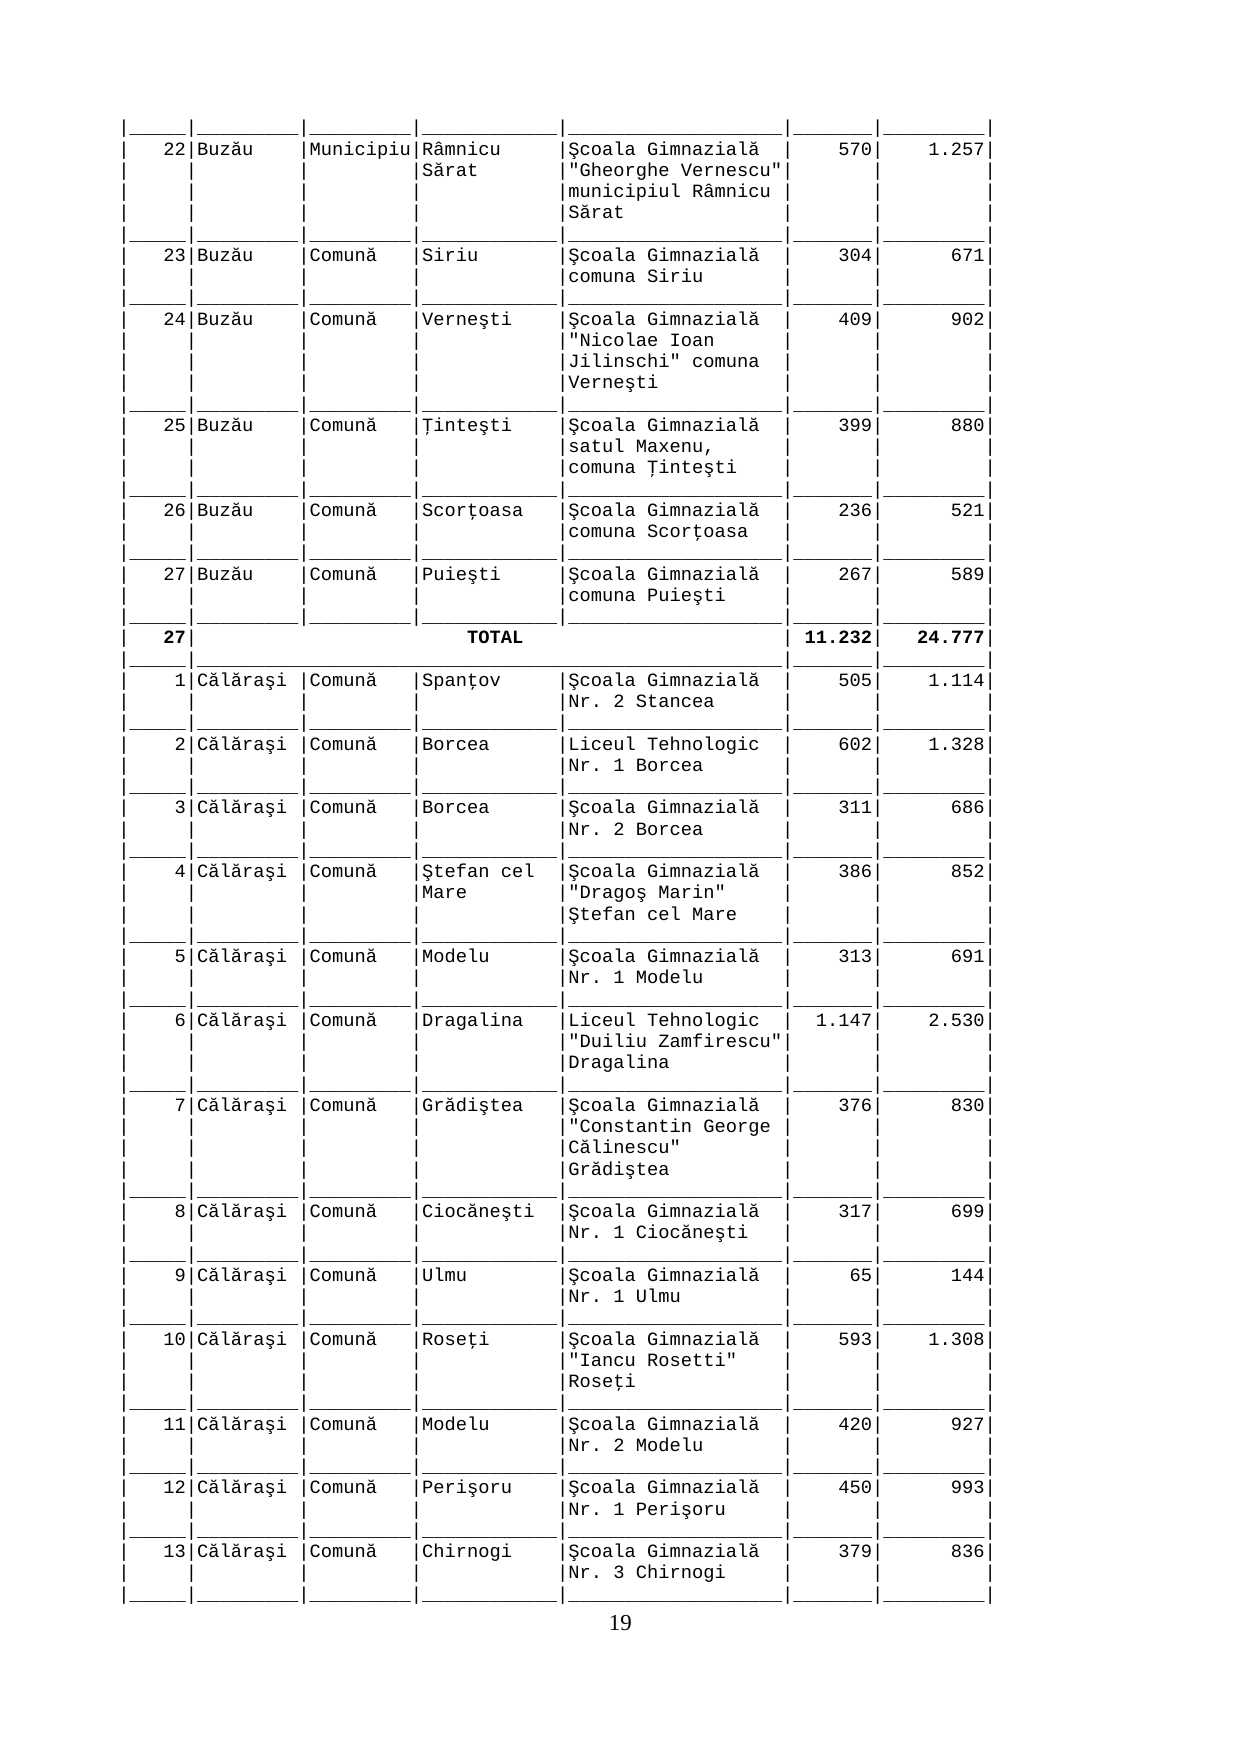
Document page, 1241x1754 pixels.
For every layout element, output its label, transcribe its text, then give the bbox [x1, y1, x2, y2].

text |_____|_________|_________|____________|___________________|_______|_________| [118, 926, 1122, 947]
text | | | |Mare |"Dragoş Marin" | | | [118, 883, 1122, 904]
text |_____|_________|_________|____________|___________________|_______|_________| [118, 224, 1122, 246]
text | | | | |Nr. 1 Modelu | | | [118, 968, 1122, 989]
text | | | | |Dragalina | | | [118, 1053, 1122, 1074]
text |_____|_________|_________|____________|___________________|_______|_________| [118, 607, 1122, 628]
text | 26|Buzău |Comună |Scorţoasa |Şcoala Gimnazială | 236| 521| [118, 501, 1122, 522]
text | | | | |Sărat | | | [118, 203, 1122, 224]
text | | | |Sărat |"Gheorghe Vernescu"| | | [118, 161, 1122, 182]
text |_____|_________|_________|____________|___________________|_______|_________| [118, 543, 1122, 564]
text | | | | |Grădiştea | | | [118, 1159, 1122, 1181]
text | | | | |Călinescu" | | | [118, 1138, 1122, 1159]
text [118, 1584, 1122, 1606]
text | | | | |comuna Puieşti | | | [118, 586, 1122, 607]
text | | | | |Nr. 1 Ciocăneşti | | | [118, 1223, 1122, 1244]
text | 8|Călăraşi |Comună |Ciocăneşti |Şcoala Gimnazială | 317| 699| [118, 1202, 1122, 1223]
text | | | | |"Iancu Rosetti" | | | [118, 1351, 1122, 1372]
text | | | | |Nr. 1 Borcea | | | [118, 756, 1122, 777]
text |_____|_________|_________|____________|___________________|_______|_________| [118, 1393, 1122, 1414]
text | 10|Călăraşi |Comună |Roseţi |Şcoala Gimnazială | 593| 1.308| [118, 1329, 1122, 1351]
text | 23|Buzău |Comună |Siriu |Şcoala Gimnazială | 304| 671| [118, 246, 1122, 267]
text | | | | |comuna Ţinteşti | | | [118, 458, 1122, 479]
text | | | | |"Constantin George | | | [118, 1117, 1122, 1138]
text | | | | |Roseţi | | | [118, 1372, 1122, 1393]
text | 6|Călăraşi |Comună |Dragalina |Liceul Tehnologic | 1.147| 2.530| [118, 1011, 1122, 1032]
text | | | | |satul Maxenu, | | | [118, 437, 1122, 458]
text |_____|_________|_________|____________|___________________|_______|_________| [118, 394, 1122, 416]
text | | | | |comuna Siriu | | | [118, 267, 1122, 288]
text | | | | |"Nicolae Ioan | | | [118, 331, 1122, 352]
text | 9|Călăraşi |Comună |Ulmu |Şcoala Gimnazială | 65| 144| [118, 1266, 1122, 1287]
text | 11|Călăraşi |Comună |Modelu |Şcoala Gimnazială | 420| 927| [118, 1414, 1122, 1436]
text |_____|_________|_________|____________|___________________|_______|_________| [118, 989, 1122, 1011]
text | | | | |Nr. 1 Perişoru | | | [118, 1499, 1122, 1521]
text |_____|_________|_________|____________|___________________|_______|_________| [118, 1308, 1122, 1329]
text | | | | |"Duiliu Zamfirescu"| | | [118, 1032, 1122, 1053]
text |_____|_________|_________|____________|___________________|_______|_________| [118, 1181, 1122, 1202]
text |_____|_________|_________|____________|___________________|_______|_________| [118, 288, 1122, 309]
text | | | | |Nr. 3 Chirnogi | | | [118, 1563, 1122, 1584]
text | 7|Călăraşi |Comună |Grădiştea |Şcoala Gimnazială | 376| 830| [118, 1096, 1122, 1117]
text | 13|Călăraşi |Comună |Chirnogi |Şcoala Gimnazială | 379| 836| [118, 1542, 1122, 1563]
text | | | | |Nr. 2 Modelu | | | [118, 1436, 1122, 1457]
text |_____|_________|_________|____________|___________________|_______|_________| [118, 1521, 1122, 1542]
text | 25|Buzău |Comună |Ţinteşti |Şcoala Gimnazială | 399| 880| [118, 416, 1122, 437]
text | | | | |comuna Scorţoasa | | | [118, 522, 1122, 543]
text | 27| TOTAL | 11.232| 24.777| [118, 628, 1122, 649]
text |_____|_________|_________|____________|___________________|_______|_________| [118, 1074, 1122, 1096]
text | 2|Călăraşi |Comună |Borcea |Liceul Tehnologic | 602| 1.328| [118, 734, 1122, 756]
text |_____|_________|_________|____________|___________________|_______|_________| [118, 777, 1122, 798]
text | 22|Buzău |Municipiu|Râmnicu |Şcoala Gimnazială | 570| 1.257| [118, 139, 1122, 161]
text | 24|Buzău |Comună |Verneşti |Şcoala Gimnazială | 409| 902| [118, 309, 1122, 331]
text |_____|_________|_________|____________|___________________|_______|_________| [118, 841, 1122, 862]
text | 5|Călăraşi |Comună |Modelu |Şcoala Gimnazială | 313| 691| [118, 947, 1122, 968]
text | | | | |Nr. 2 Borcea | | | [118, 819, 1122, 841]
text |_____|_________|_________|____________|___________________|_______|_________| [118, 479, 1122, 501]
text | 1|Călăraşi |Comună |Spanţov |Şcoala Gimnazială | 505| 1.114| [118, 671, 1122, 692]
text | 12|Călăraşi |Comună |Perişoru |Şcoala Gimnazială | 450| 993| [118, 1478, 1122, 1499]
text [118, 118, 1122, 139]
text | | | | |municipiul Râmnicu | | | [118, 182, 1122, 203]
text | | | | |Ştefan cel Mare | | | [118, 904, 1122, 926]
text | | | | |Jilinschi" comuna | | | [118, 352, 1122, 373]
text | 27|Buzău |Comună |Puieşti |Şcoala Gimnazială | 267| 589| [118, 564, 1122, 586]
text | | | | |Nr. 1 Ulmu | | | [118, 1287, 1122, 1308]
text | | | | |Nr. 2 Stancea | | | [118, 692, 1122, 713]
text |_____|_________|_________|____________|___________________|_______|_________| [118, 1244, 1122, 1266]
text | 4|Călăraşi |Comună |Ştefan cel |Şcoala Gimnazială | 386| 852| [118, 862, 1122, 883]
text |_____|____________________________________________________|_______|_________| [118, 649, 1122, 671]
text | | | | |Verneşti | | | [118, 373, 1122, 394]
text | 3|Călăraşi |Comună |Borcea |Şcoala Gimnazială | 311| 686| [118, 798, 1122, 819]
text |_____|_________|_________|____________|___________________|_______|_________| [118, 713, 1122, 734]
text |_____|_________|_________|____________|___________________|_______|_________| [118, 1457, 1122, 1478]
